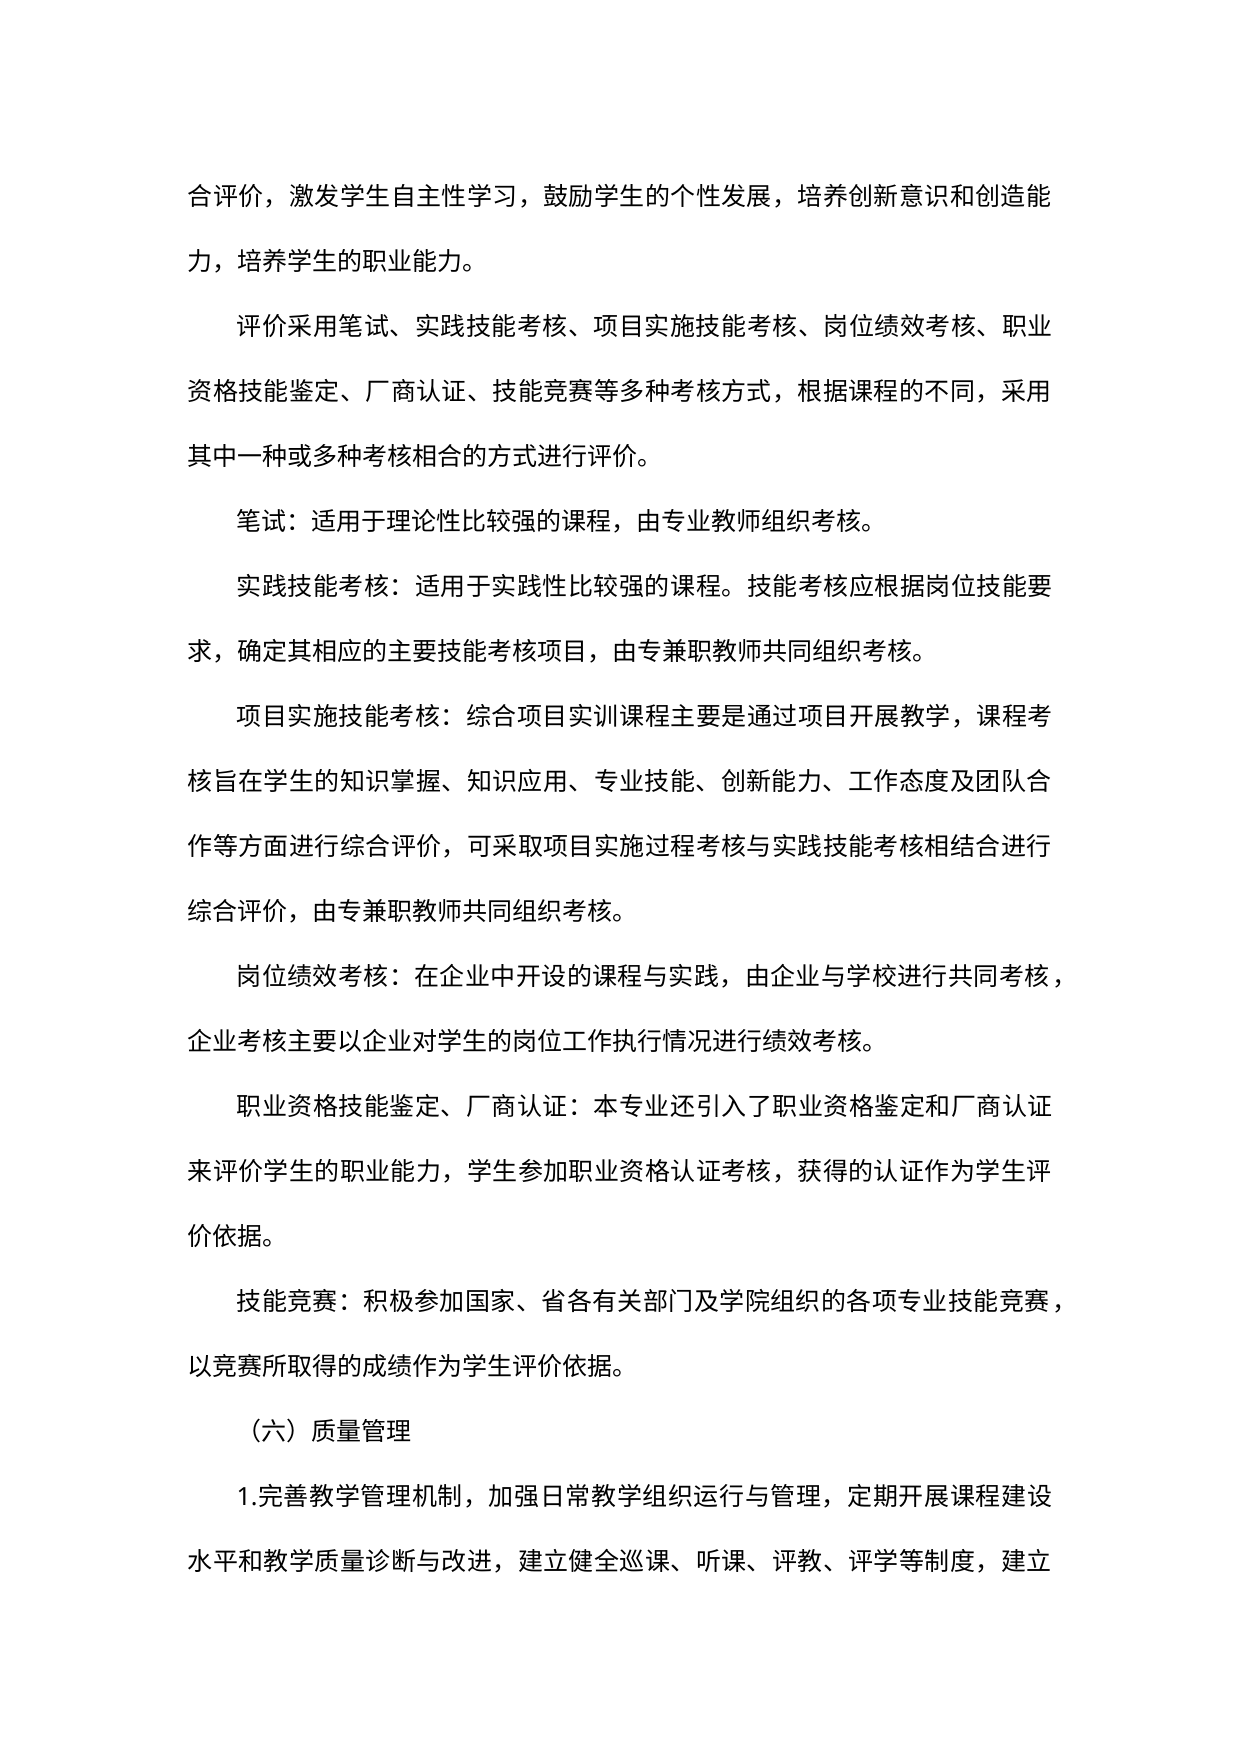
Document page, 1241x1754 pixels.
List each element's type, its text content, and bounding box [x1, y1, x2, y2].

text 实践技能考核：适用于实践性比较强的课程。技能考核应根据岗位技能要求，确定其相应的主要技能考核项目，由专兼职教师共同组织考核。 [187, 552, 1053, 682]
text （六）质量管理 [187, 1397, 1053, 1462]
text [187, 1462, 1053, 1592]
text 职业资格技能鉴定、厂商认证：本专业还引入了职业资格鉴定和厂商认证来评价学生的职业能力，学生参加职业资格认证考核，获得的认证作为学生评价依据。 [187, 1072, 1053, 1267]
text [187, 162, 1053, 292]
text 技能竞赛：积极参加国家、省各有关部门及学院组织的各项专业技能竞赛，以竞赛所取得的成绩作为学生评价依据。 [187, 1267, 1053, 1397]
text 岗位绩效考核：在企业中开设的课程与实践，由企业与学校进行共同考核，企业考核主要以企业对学生的岗位工作执行情况进行绩效考核。 [187, 942, 1053, 1072]
text 评价采用笔试、实践技能考核、项目实施技能考核、岗位绩效考核、职业资格技能鉴定、厂商认证、技能竞赛等多种考核方式，根据课程的不同，采用其中一种或多种考核相合的方式进行评价。 [187, 292, 1053, 487]
text 笔试：适用于理论性比较强的课程，由专业教师组织考核。 [187, 487, 1053, 552]
text 项目实施技能考核：综合项目实训课程主要是通过项目开展教学，课程考核旨在学生的知识掌握、知识应用、专业技能、创新能力、工作态度及团队合作等方面进行综合评价，可采取项目实施过程考核与实践技能考核相结合进行综合评价，由专兼职教师共同组织考核。 [187, 682, 1053, 942]
